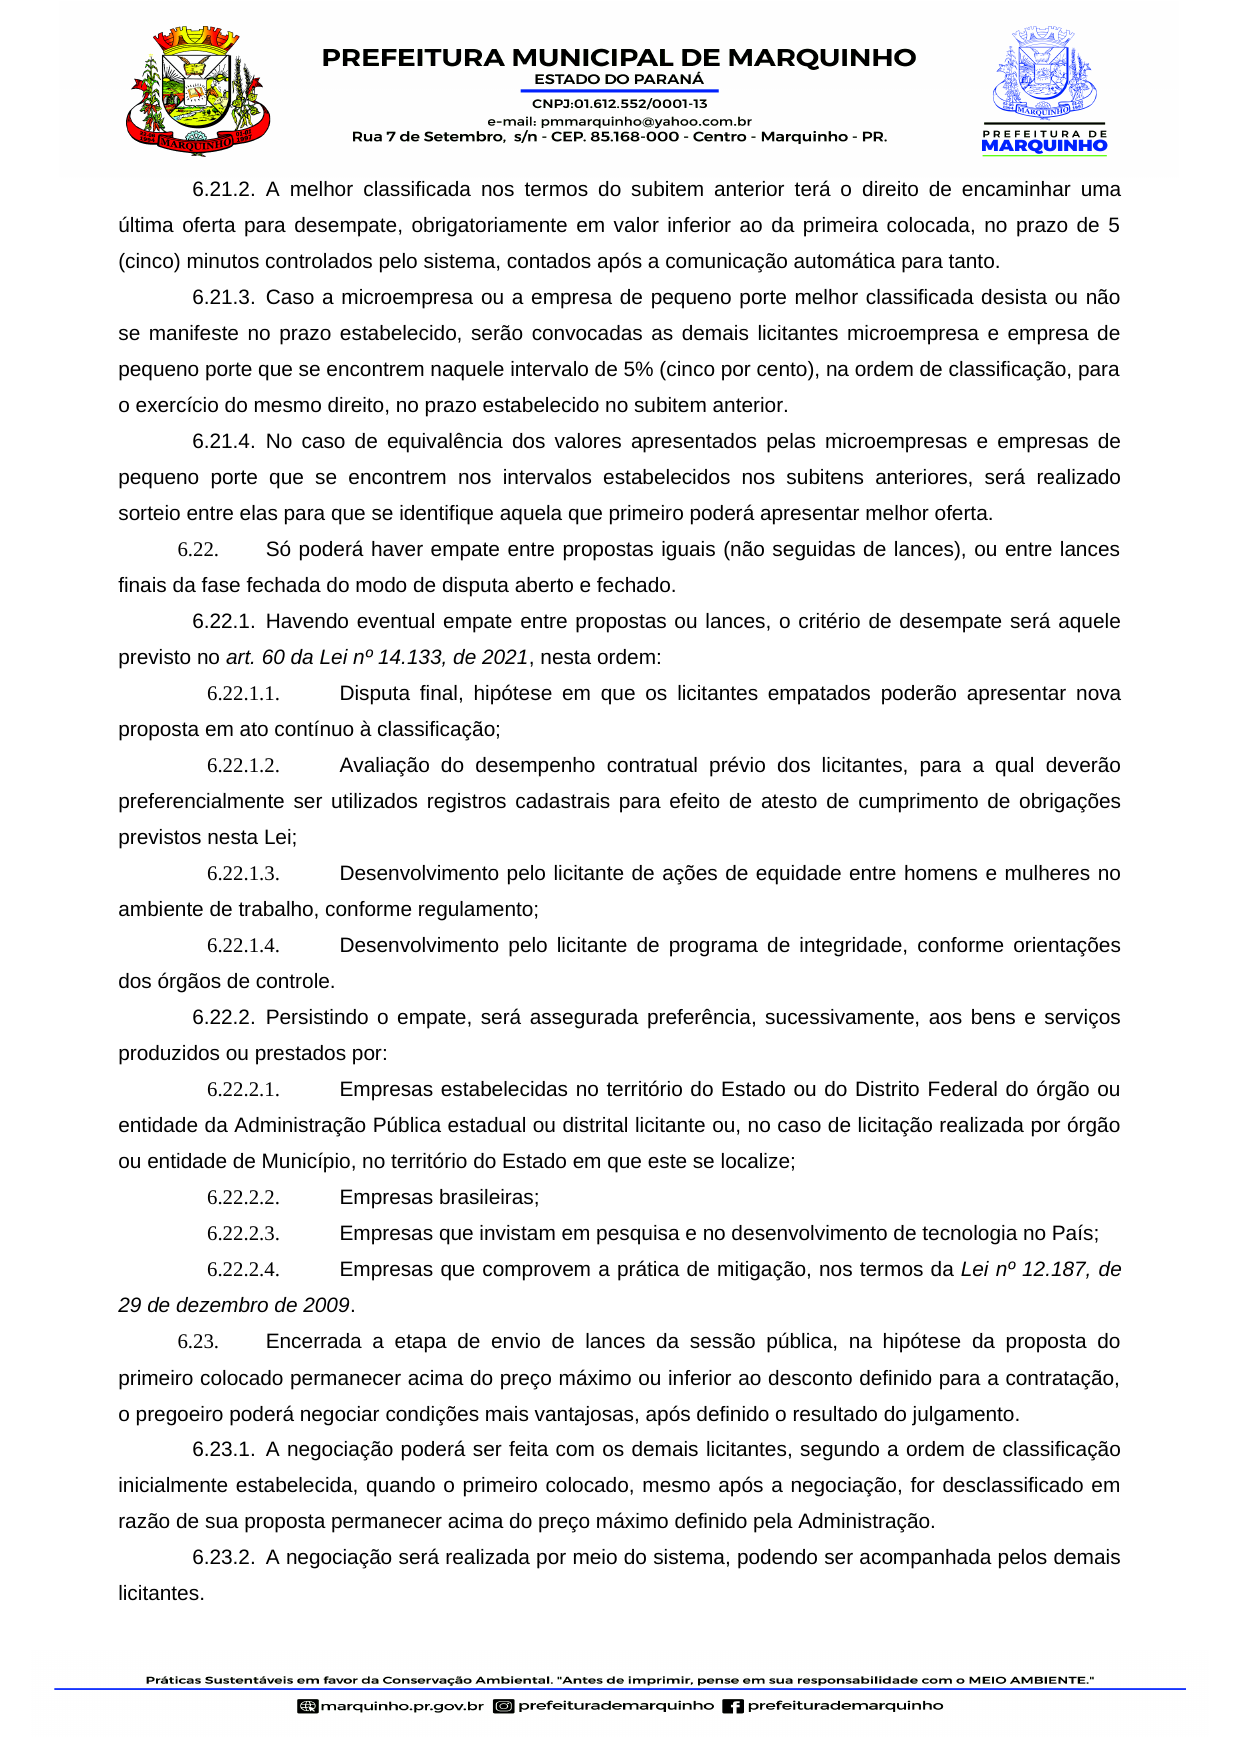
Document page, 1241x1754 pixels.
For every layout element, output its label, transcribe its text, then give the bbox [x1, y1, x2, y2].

picture [59, 1, 1179, 178]
text Desenvolvimento pelo licitante de programa de integridade, conforme orientações dos órgãos de controle. [118, 933, 1122, 993]
text Avaliação do desempenho contratual prévio dos licitantes, para a qual deverão preferencialmente ser utilizados registros cadastrais para efeito de atesto de cumprimento de obrigações previstos nesta Lei; [118, 753, 1122, 849]
text A negociação poderá ser feita com os demais licitantes, segundo a ordem de classificação inicialmente estabelecida, quando o primeiro colocado, mesmo após a negociação, for desclassificado em razão de sua proposta permanecer acima do preço máximo definido pela Administração. [118, 1437, 1122, 1533]
text A melhor classificada nos termos do subitem anterior terá o direito de encaminhar uma última oferta para desempate, obrigatoriamente em valor inferior ao da primeira colocada, no prazo de 5 (cinco) minutos controlados pelo sistema, contados após a comunicação automática para tanto. [118, 177, 1122, 273]
text Havendo eventual empate entre propostas ou lances, o critério de desempate será aquele previsto no art. 60 da Lei nº 14.133, de 2021, nesta ordem: [118, 609, 1122, 668]
text Empresas que invistam em pesquisa e no desenvolvimento de tecnologia no País; [118, 1221, 1122, 1245]
text Persistindo o empate, será assegurada preferência, sucessivamente, aos bens e serviços produzidos ou prestados por: [118, 1005, 1122, 1065]
text Empresas que comprovem a prática de mitigação, nos termos da Lei nº 12.187, de 29 de dezembro de 2009. [118, 1257, 1122, 1317]
text No caso de equivalência dos valores apresentados pelas microempresas e empresas de pequeno porte que se encontrem nos intervalos estabelecidos nos subitens anteriores, será realizado sorteio entre elas para que se identifique aquela que primeiro poderá apresentar melhor oferta. [118, 429, 1122, 524]
text Só poderá haver empate entre propostas iguais (não seguidas de lances), ou entre lances finais da fase fechada do modo de disputa aberto e fechado. [118, 537, 1122, 597]
text Desenvolvimento pelo licitante de ações de equidade entre homens e mulheres no ambiente de trabalho, conforme regulamento; [118, 861, 1122, 921]
picture [30, 1650, 1210, 1737]
text Empresas brasileiras; [118, 1185, 1122, 1209]
text Encerrada a etapa de envio de lances da sessão pública, na hipótese da proposta do primeiro colocado permanecer acima do preço máximo ou inferior ao desconto definido para a contratação, o pregoeiro poderá negociar condições mais vantajosas, após definido o resultado do julgamento. [118, 1329, 1122, 1425]
text Disputa final, hipótese em que os licitantes empatados poderão apresentar nova proposta em ato contínuo à classificação; [118, 681, 1122, 741]
text Empresas estabelecidas no território do Estado ou do Distrito Federal do órgão ou entidade da Administração Pública estadual ou distrital licitante ou, no caso de licitação realizada por órgão ou entidade de Município, no território do Estado em que este se localize; [118, 1077, 1122, 1173]
text Caso a microempresa ou a empresa de pequeno porte melhor classificada desista ou não se manifeste no prazo estabelecido, serão convocadas as demais licitantes microempresa e empresa de pequeno porte que se encontrem naquele intervalo de 5% (cinco por cento), na ordem de classificação, para o exercício do mesmo direito, no prazo estabelecido no subitem anterior. [118, 285, 1122, 417]
text A negociação será realizada por meio do sistema, podendo ser acompanhada pelos demais licitantes. [118, 1545, 1122, 1605]
